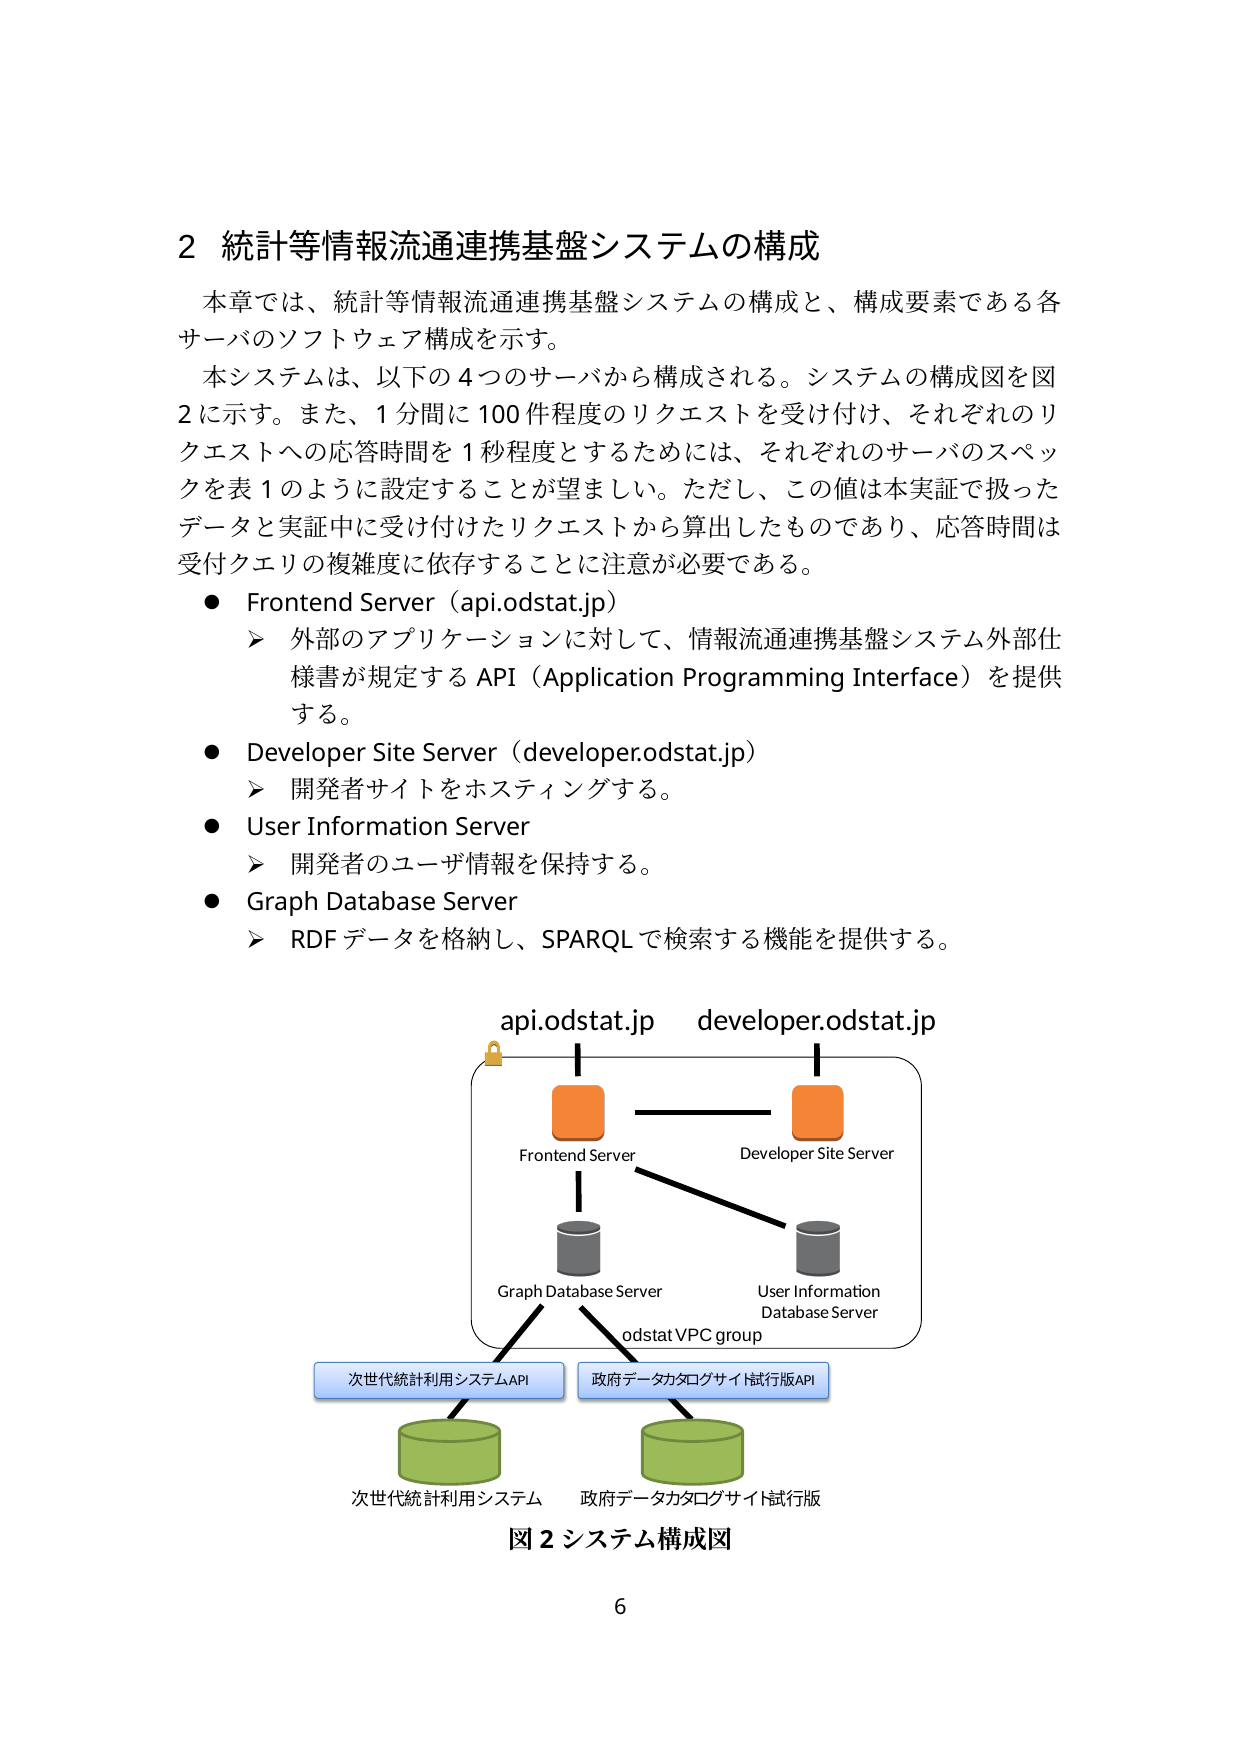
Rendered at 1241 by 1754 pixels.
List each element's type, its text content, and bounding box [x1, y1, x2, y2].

list 外部のアプリケーションに対して、情報流通連携基盤システム外部仕様書が規定するAPI（Application Programming Interface）を提供する。 [246, 619, 1063, 732]
subtitle 統計等情報流通連携基盤システムの構成 [177, 207, 1063, 282]
text 本章では、統計等情報流通連携基盤システムの構成と、構成要素である各サーバのソフトウェア構成を示す。 [177, 282, 1063, 357]
list RDFデータを格納し、SPARQLで検索する機能を提供する。 [246, 919, 1063, 957]
list User Information Server [202, 807, 1063, 844]
list Developer Site Server（developer.odstat.jp） [202, 732, 1063, 769]
list Frontend Server（api.odstat.jp） [202, 582, 1063, 619]
text 図 2 システム構成図 [177, 1519, 1063, 1557]
text 本システムは、以下の4つのサーバから構成される。システムの構成図を図 2に示す。また、1分間に100件程度のリクエストを受け付け、それぞれのリクエストへの応答時間を1秒程度とするためには、それぞれのサーバのスペックを表 1のように設定することが望ましい。ただし、この値は本実証で扱ったデータと実証中に受け付けたリクエストから算出したものであり、応答時間は受付クエリの複雑度に依存することに注意が必要である。 [177, 357, 1063, 582]
list 開発者サイトをホスティングする。 [246, 769, 1063, 807]
list 開発者のユーザ情報を保持する。 [246, 844, 1063, 882]
list Graph Database Server [202, 882, 1063, 919]
